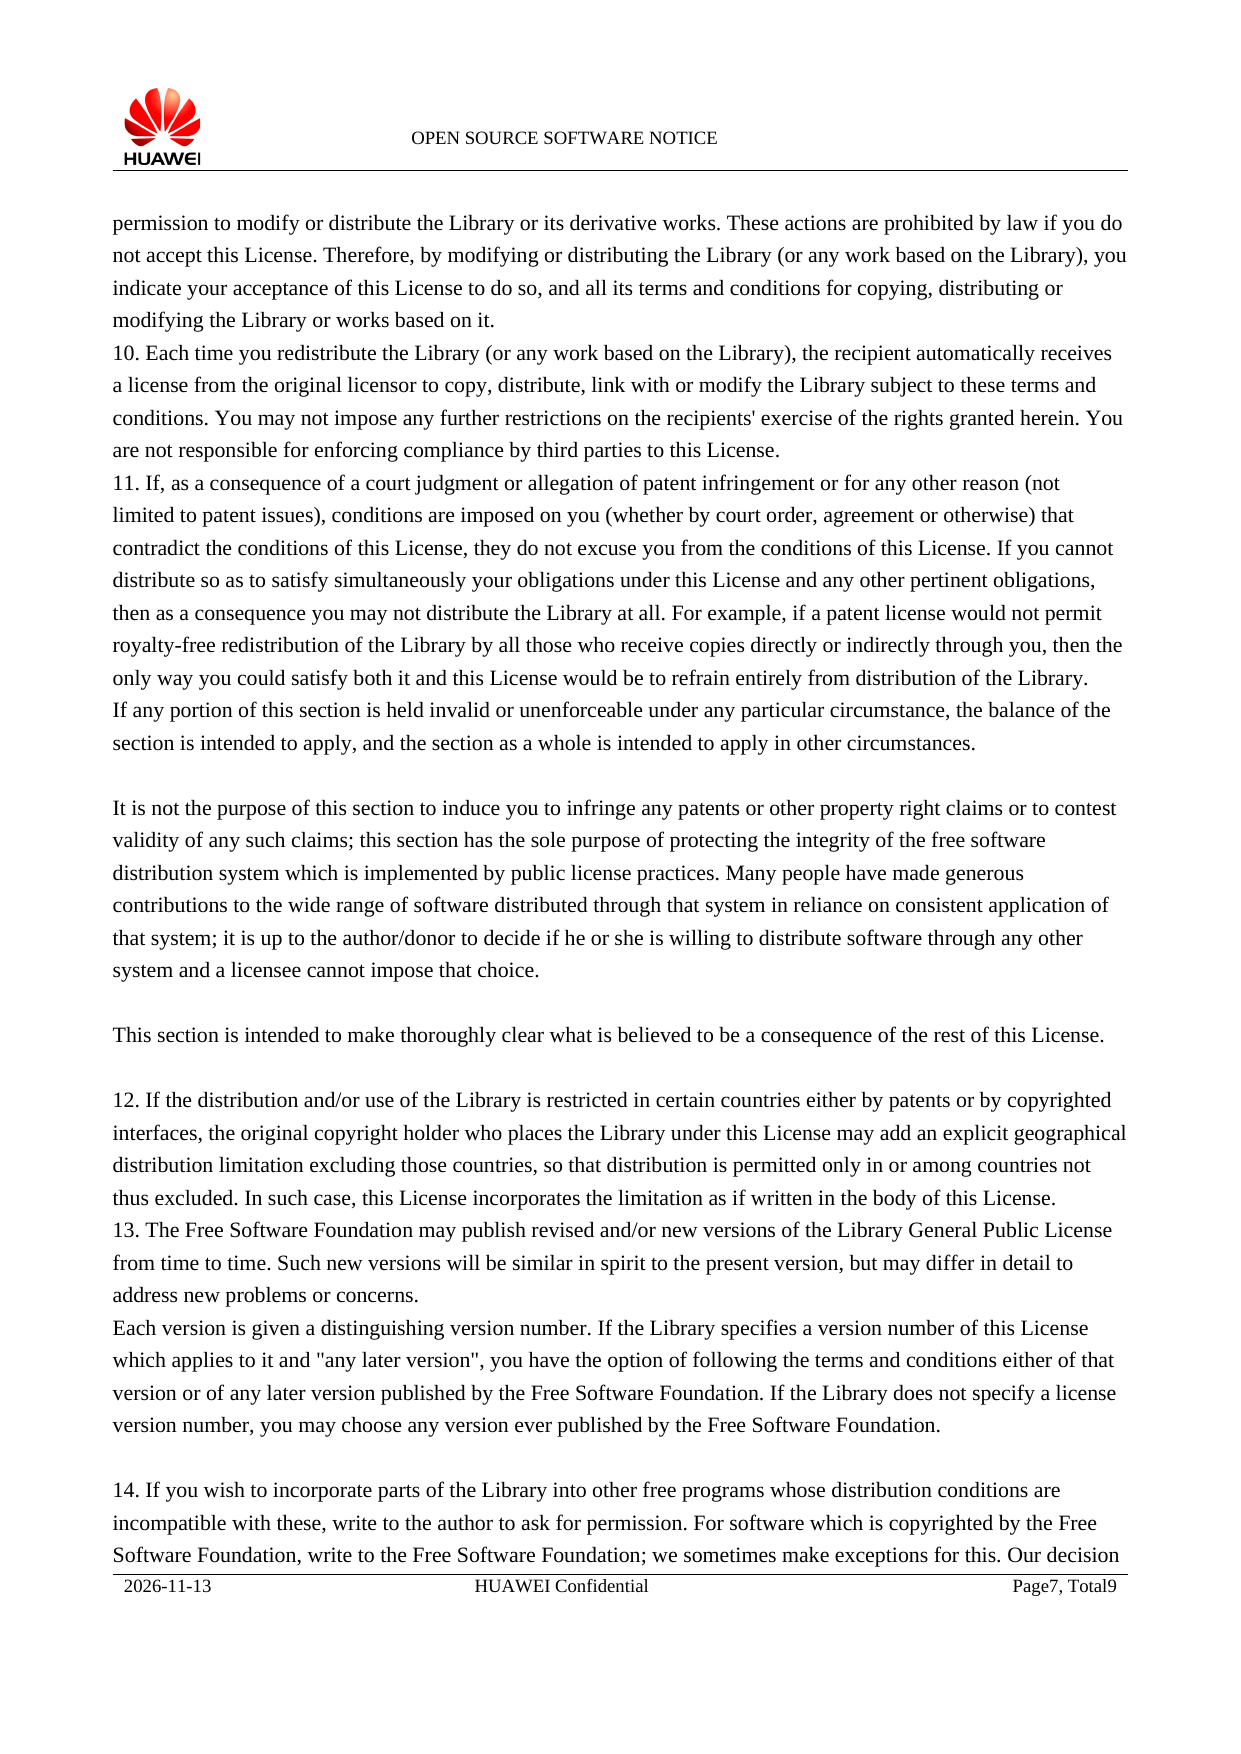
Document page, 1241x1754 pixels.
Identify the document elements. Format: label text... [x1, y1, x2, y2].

picture [124, 88, 201, 165]
